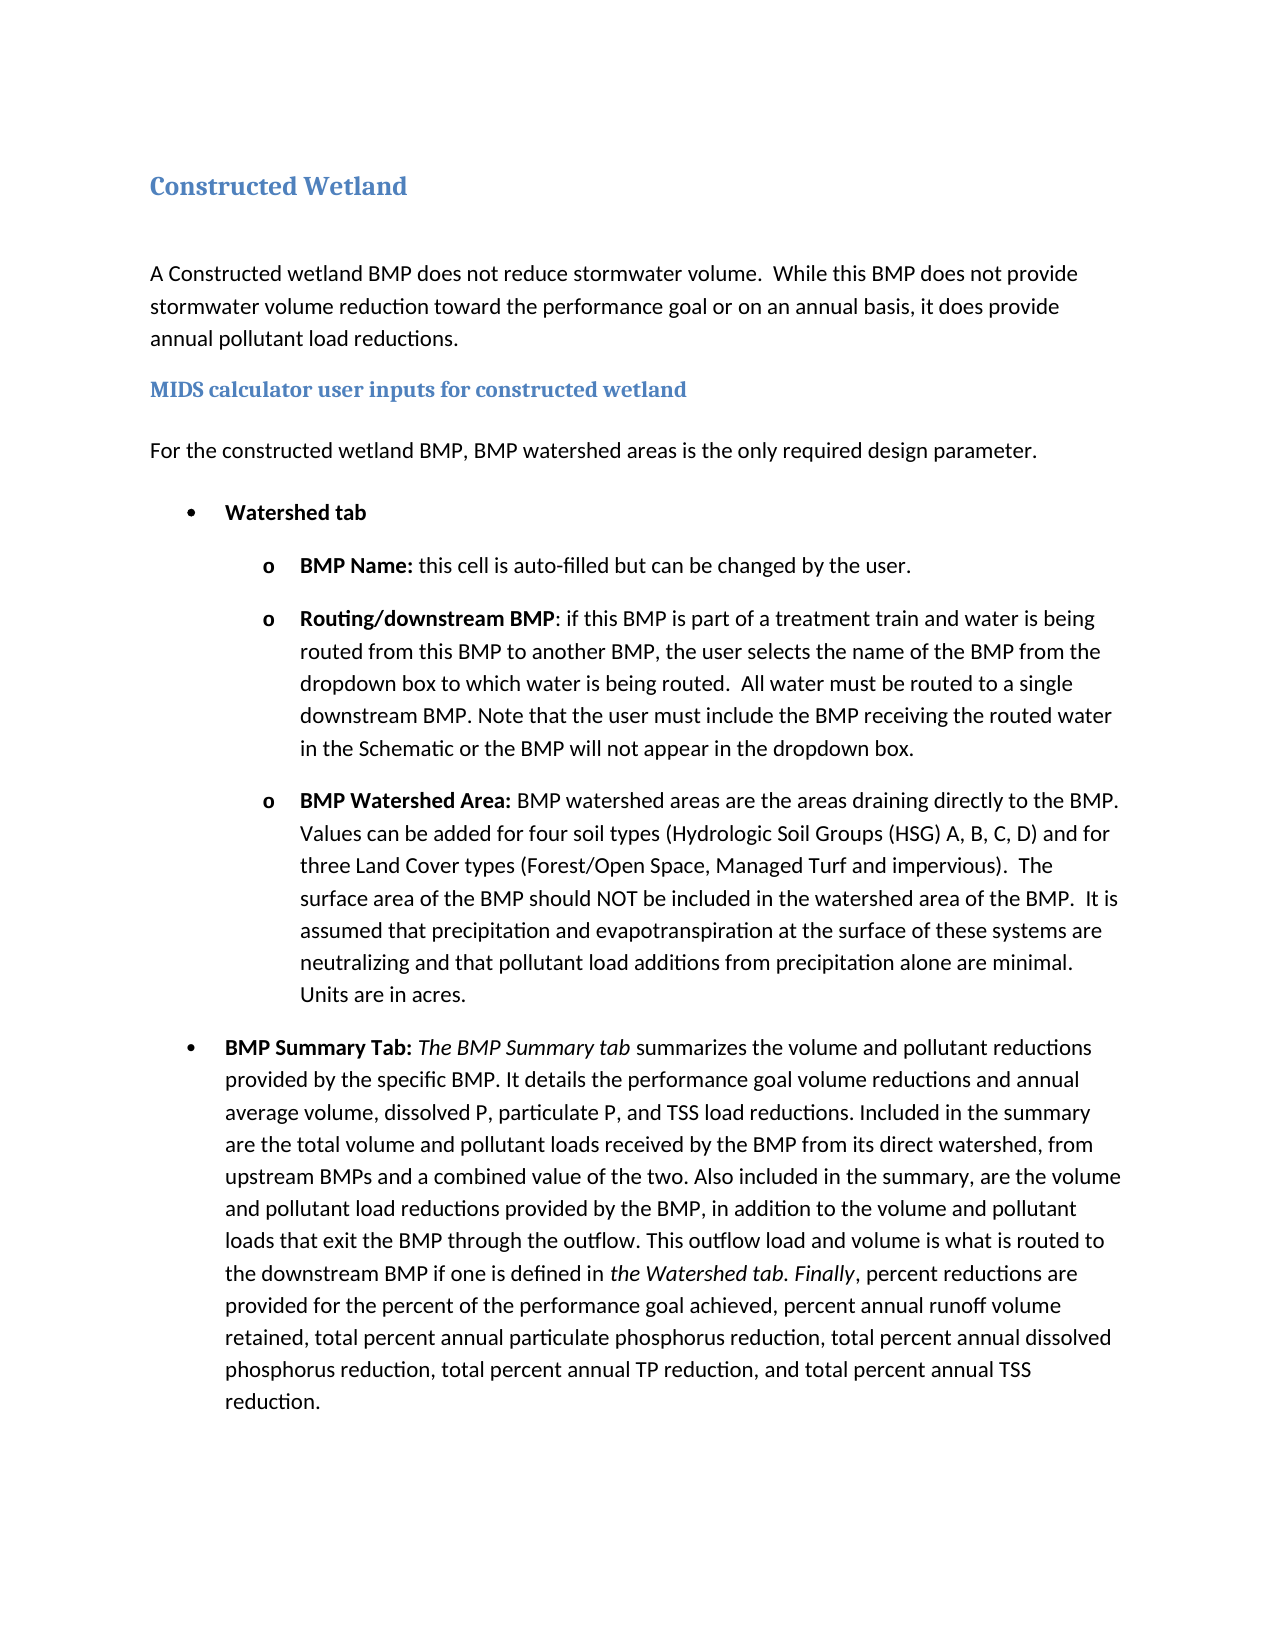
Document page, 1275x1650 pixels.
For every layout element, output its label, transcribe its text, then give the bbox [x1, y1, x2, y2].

list BMP Name: this cell is auto-filled but can be changed by the user. [262, 551, 1125, 579]
subtitle MIDS calculator user inputs for constructed wetland [150, 377, 1125, 403]
subtitle Constructed Wetland [150, 171, 1125, 202]
list Watershed tab [187, 498, 1125, 526]
text For the constructed wetland BMP, BMP watershed areas is the only required design parameter. [150, 436, 1125, 464]
list Routing/downstream BMP: if this BMP is part of a treatment train and water is being routed from this BMP to another BMP, the user selects the name of the BMP from the dropdown box to which water is being routed. All water must be routed to a single downstream BMP. Note that the user must include the BMP receiving the routed water in the Schematic or the BMP will not appear in the dropdown box. [262, 604, 1125, 762]
list BMP Watershed Area: BMP watershed areas are the areas draining directly to the BMP. Values can be added for four soil types (Hydrologic Soil Groups (HSG) A, B, C, D) and for three Land Cover types (Forest/Open Space, Managed Turf and impervious). The surface area of the BMP should NOT be included in the watershed area of the BMP. It is assumed that precipitation and evapotranspiration at the surface of these systems are neutralizing and that pollutant load additions from precipitation alone are minimal. Units are in acres. [262, 787, 1125, 1008]
list BMP Summary Tab: The BMP Summary tab summarizes the volume and pollutant reductions provided by the specific BMP. It details the performance goal volume reductions and annual average volume, dissolved P, particulate P, and TSS load reductions. Included in the summary are the total volume and pollutant loads received by the BMP from its direct watershed, from upstream BMPs and a combined value of the two. Also included in the summary, are the volume and pollutant load reductions provided by the BMP, in addition to the volume and pollutant loads that exit the BMP through the outflow. This outflow load and volume is what is routed to the downstream BMP if one is defined in the Watershed tab. Finally, percent reductions are provided for the percent of the performance goal achieved, percent annual runoff volume retained, total percent annual particulate phosphorus reduction, total percent annual dissolved phosphorus reduction, total percent annual TP reduction, and total percent annual TSS reduction. [187, 1033, 1125, 1415]
text A Constructed wetland BMP does not reduce stormwater volume. While this BMP does not provide stormwater volume reduction toward the performance goal or on an annual basis, it does provide annual pollutant load reductions. [150, 259, 1125, 352]
